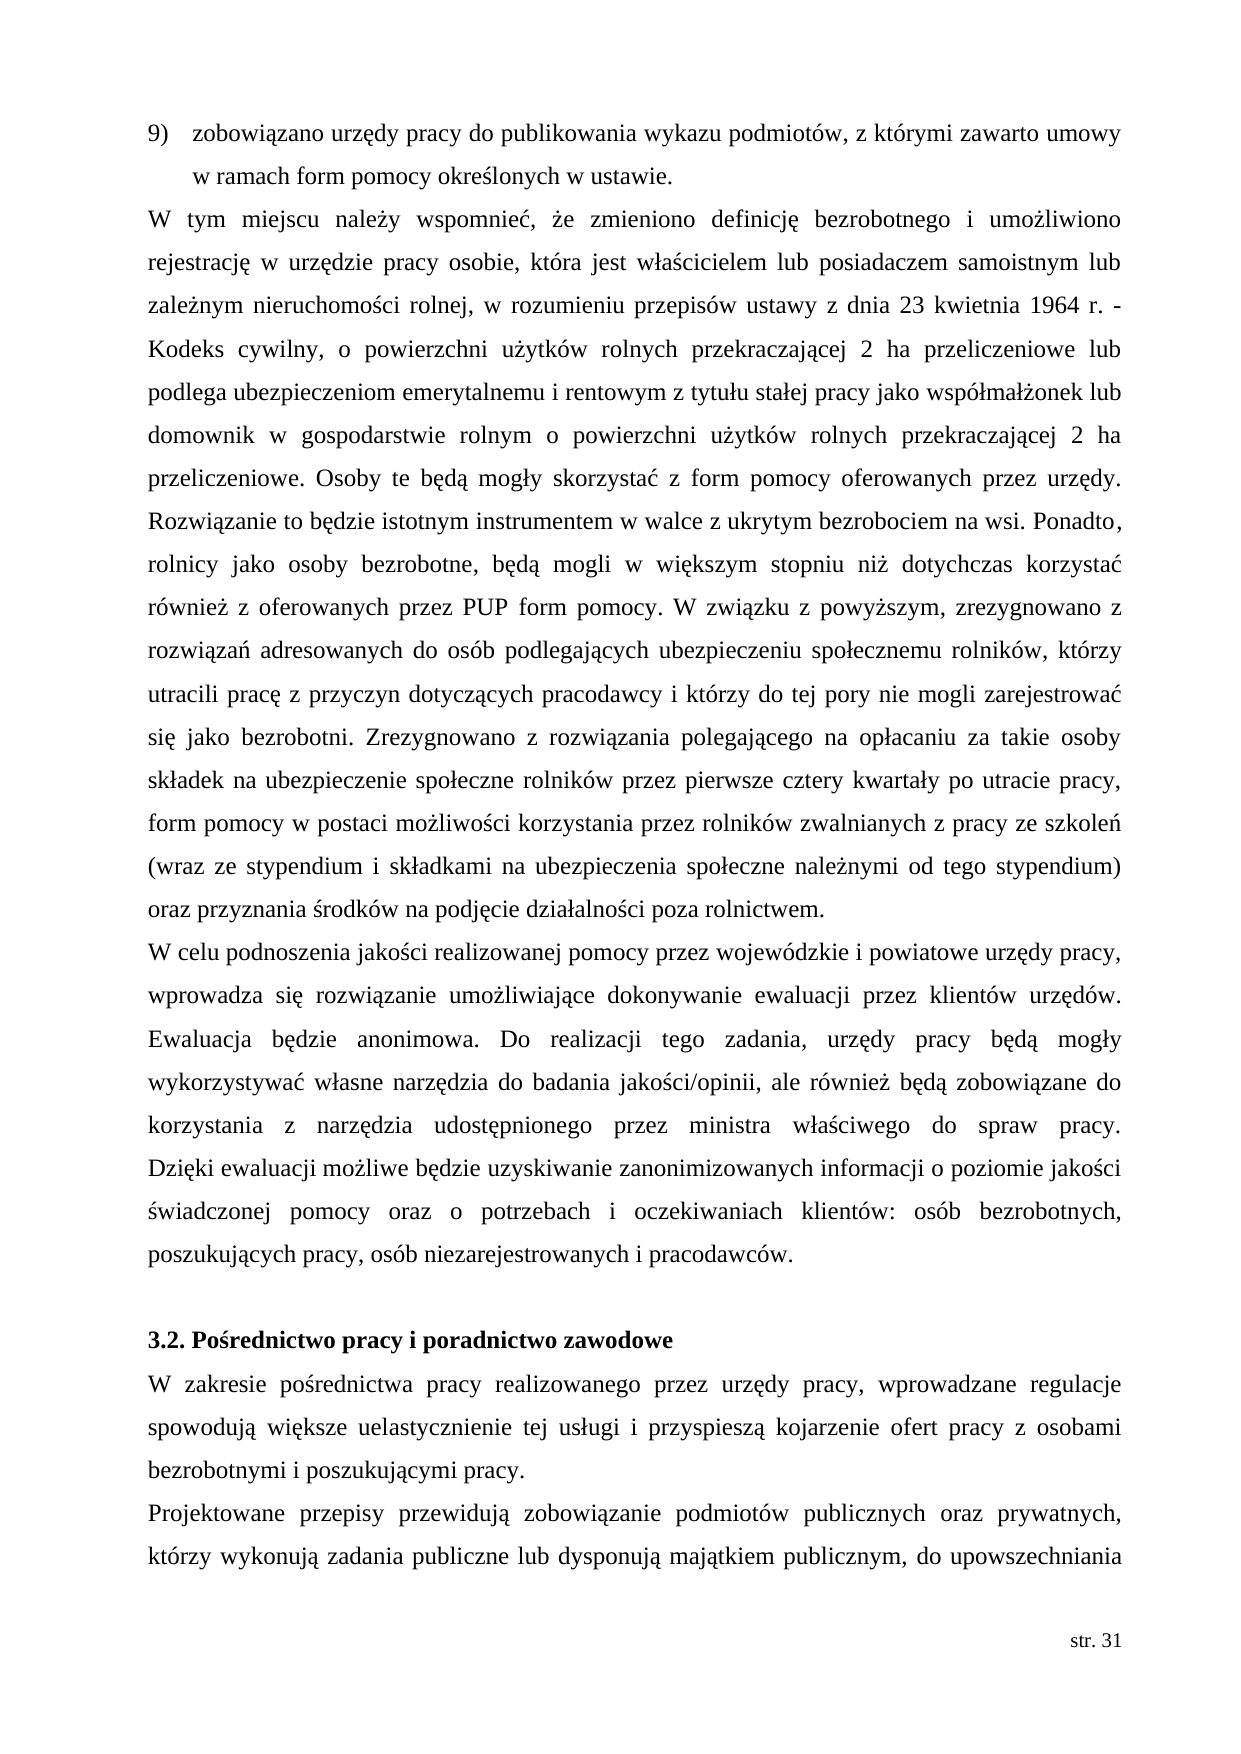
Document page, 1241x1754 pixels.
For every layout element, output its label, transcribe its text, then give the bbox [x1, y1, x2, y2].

list zobowiązano urzędy pracy do publikowania wykazu podmiotów, z którymi zawarto umowy w ramach form pomocy określonych w ustawie. [148, 118, 1122, 190]
text W tym miejscu należy wspomnieć, że zmieniono definicję bezrobotnego i umożliwiono rejestrację w urzędzie pracy osobie, która jest właścicielem lub posiadaczem samoistnym lub zależnym nieruchomości rolnej, w rozumieniu przepisów ustawy z dnia 23 kwietnia 1964 r. - Kodeks cywilny, o powierzchni użytków rolnych przekraczającej 2 ha przeliczeniowe lub podlega ubezpieczeniom emerytalnemu i rentowym z tytułu stałej pracy jako współmałżonek lub domownik w gospodarstwie rolnym o powierzchni użytków rolnych przekraczającej 2 ha przeliczeniowe. Osoby te będą mogły skorzystać z form pomocy oferowanych przez urzędy. Rozwiązanie to będzie istotnym instrumentem w walce z ukrytym bezrobociem na wsi. Ponadto, rolnicy jako osoby bezrobotne, będą mogli w większym stopniu niż dotychczas korzystać również z oferowanych przez PUP form pomocy. W związku z powyższym, zrezygnowano z rozwiązań adresowanych do osób podlegających ubezpieczeniu społecznemu rolników, którzy utracili pracę z przyczyn dotyczących pracodawcy i którzy do tej pory nie mogli zarejestrować się jako bezrobotni. Zrezygnowano z rozwiązania polegającego na opłacaniu za takie osoby składek na ubezpieczenie społeczne rolników przez pierwsze cztery kwartały po utracie pracy, form pomocy w postaci możliwości korzystania przez rolników zwalnianych z pracy ze szkoleń (wraz ze stypendium i składkami na ubezpieczenia społeczne należnymi od tego stypendium) oraz przyznania środków na podjęcie działalności poza rolnictwem. [148, 204, 1122, 923]
text W zakresie pośrednictwa pracy realizowanego przez urzędy pracy, wprowadzane regulacje spowodują większe uelastycznienie tej usługi i przyspieszą kojarzenie ofert pracy z osobami bezrobotnymi i poszukującymi pracy. [148, 1369, 1122, 1484]
text W celu podnoszenia jakości realizowanej pomocy przez wojewódzkie i powiatowe urzędy pracy, wprowadza się rozwiązanie umożliwiające dokonywanie ewaluacji przez klientów urzędów. Ewaluacja będzie anonimowa. Do realizacji tego zadania, urzędy pracy będą mogły wykorzystywać własne narzędzia do badania jakości/opinii, ale również będą zobowiązane do korzystania z narzędzia udostępnionego przez ministra właściwego do spraw pracy. Dzięki ewaluacji możliwe będzie uzyskiwanie zanonimizowanych informacji o poziomie jakości świadczonej pomocy oraz o potrzebach i oczekiwaniach klientów: osób bezrobotnych, poszukujących pracy, osób niezarejestrowanych i pracodawców. [148, 1225, 1122, 1268]
subtitle 3.2. Pośrednictwo pracy i poradnictwo zawodowe [148, 1326, 1122, 1354]
text W celu podnoszenia jakości realizowanej pomocy przez wojewódzkie i powiatowe urzędy pracy, wprowadza się rozwiązanie umożliwiające dokonywanie ewaluacji przez klientów urzędów. Ewaluacja będzie anonimowa. Do realizacji tego zadania, urzędy pracy będą mogły wykorzystywać własne narzędzia do badania jakości/opinii, ale również będą zobowiązane do korzystania z narzędzia udostępnionego przez ministra właściwego do spraw pracy. Dzięki ewaluacji możliwe będzie uzyskiwanie zanonimizowanych informacji o poziomie jakości świadczonej pomocy oraz o potrzebach i oczekiwaniach klientów: osób bezrobotnych, poszukujących pracy, osób niezarejestrowanych i pracodawców. [148, 937, 1122, 1196]
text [148, 1498, 1122, 1570]
